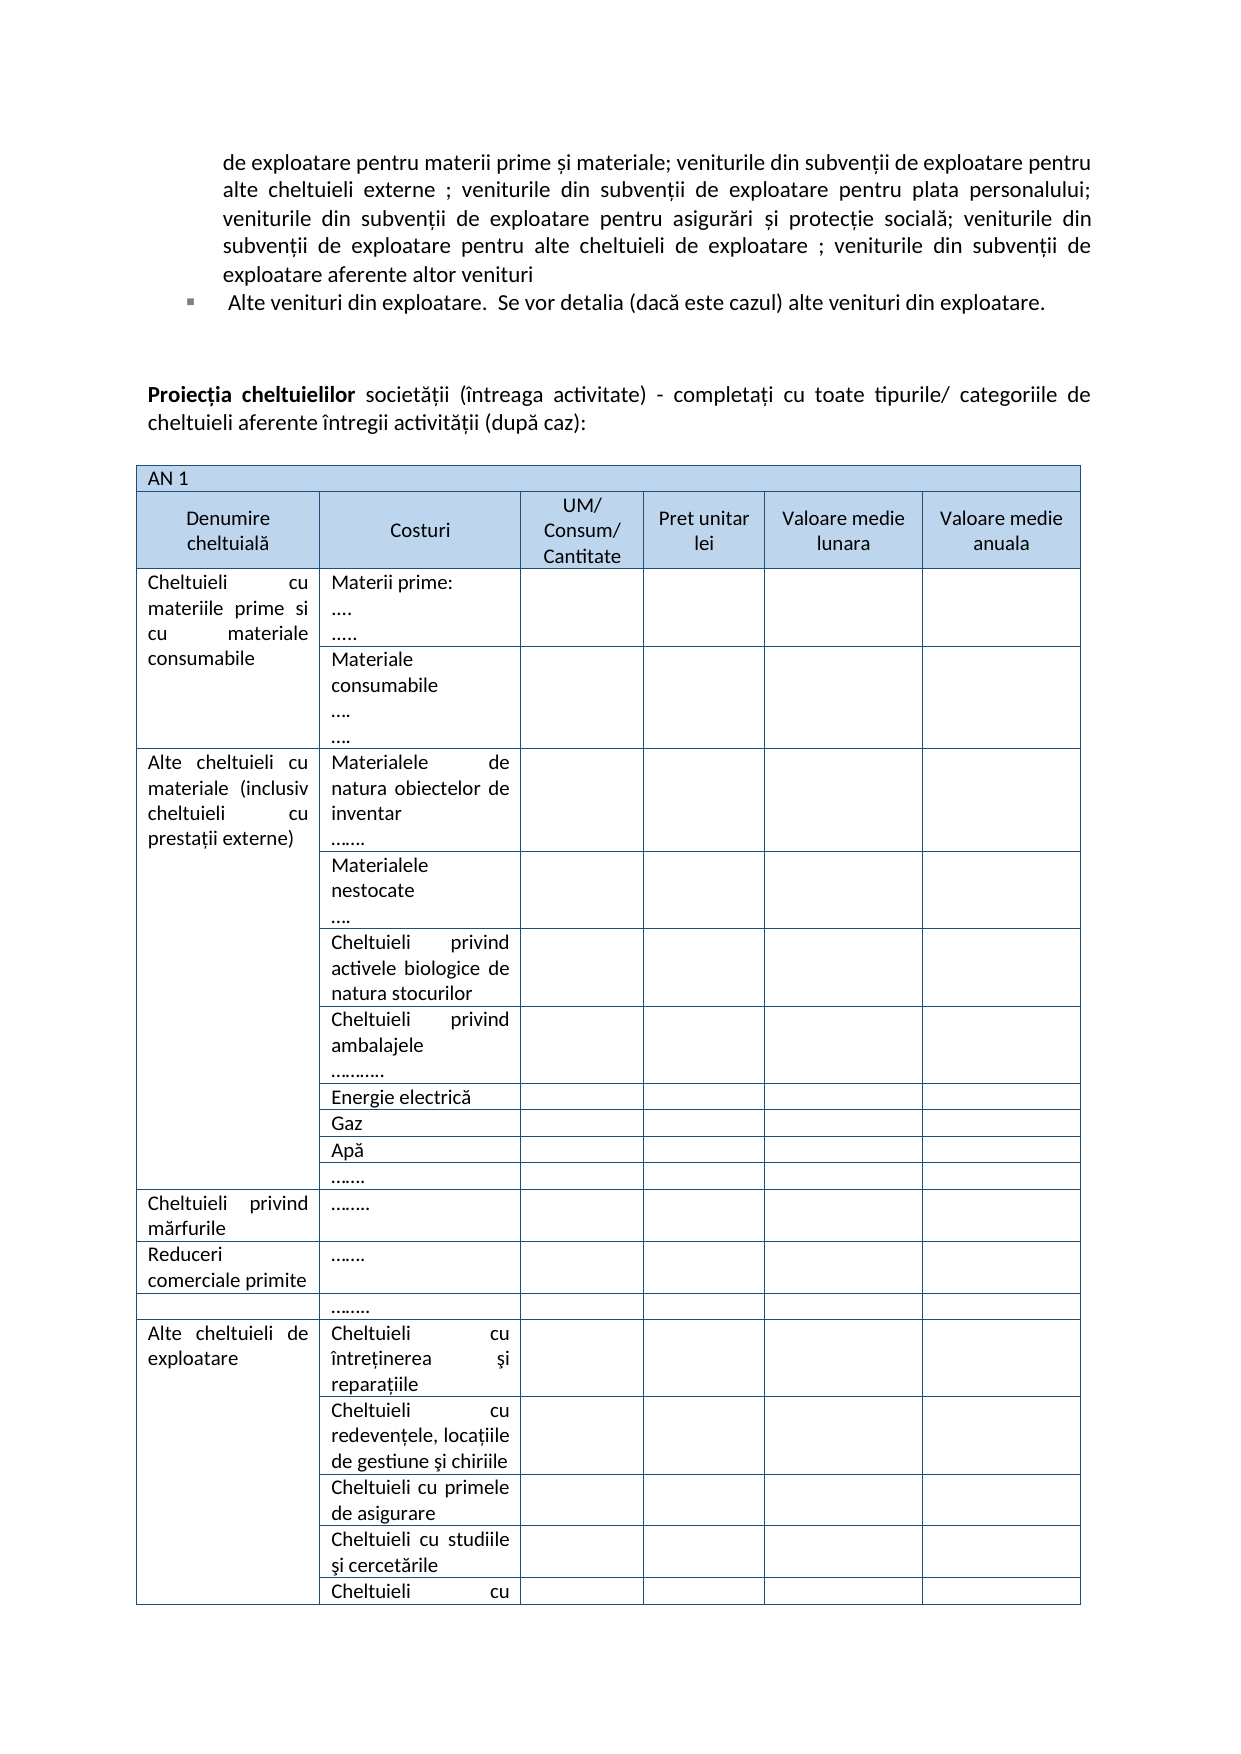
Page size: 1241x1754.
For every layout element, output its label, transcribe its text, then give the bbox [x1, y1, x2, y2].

table_cell [765, 1110, 922, 1136]
table_cell [521, 569, 643, 646]
table_cell [521, 647, 643, 748]
table_cell Energie electrică [320, 1084, 520, 1109]
table_cell [923, 1242, 1080, 1292]
table_cell [644, 647, 764, 748]
table_cell [923, 1190, 1080, 1241]
table_cell Valoare medie anuala [923, 492, 1080, 568]
table_cell Cheltuieli cu primele de asigurare [320, 1475, 520, 1525]
table_cell [644, 1084, 764, 1109]
table_cell [521, 749, 643, 851]
table_cell [765, 1163, 922, 1189]
table_cell ……. [320, 1242, 520, 1292]
table_cell [644, 569, 764, 646]
table_cell Denumire cheltuială [137, 492, 319, 568]
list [185, 148, 1093, 288]
table_cell Cheltuieli privind ambalajele ……….. [320, 1007, 520, 1083]
table_cell [521, 1526, 643, 1577]
table_cell [765, 1578, 922, 1604]
table_cell [644, 1110, 764, 1136]
table_cell Cheltuieli cu studiile şi cercetările [320, 1526, 520, 1577]
table_cell ……. [320, 1163, 520, 1189]
table_cell [765, 1242, 922, 1292]
table_cell [765, 647, 922, 748]
table_cell Materiale consumabile …. …. [320, 647, 520, 748]
table_cell Gaz [320, 1110, 520, 1136]
table_cell [644, 1137, 764, 1162]
table_cell [644, 1190, 764, 1241]
table_cell [644, 1007, 764, 1083]
table_cell [521, 1084, 643, 1109]
table_cell Apă [320, 1137, 520, 1162]
table_cell [644, 1475, 764, 1525]
table_cell [765, 569, 922, 646]
table_cell Cheltuieli cu întreținerea şi reparațiile [320, 1320, 520, 1396]
table_cell [765, 929, 922, 1006]
table_cell …….. [320, 1294, 520, 1319]
table_cell [644, 1320, 764, 1396]
table_cell [923, 1578, 1080, 1604]
table_cell [644, 1242, 764, 1292]
table_cell [521, 1320, 643, 1396]
table_cell [923, 749, 1080, 851]
table_cell Cheltuieli cu redevențele, locațiile de gestiune şi chiriile [320, 1397, 520, 1473]
table_cell [521, 1163, 643, 1189]
table_cell Valoare medie lunara [765, 492, 922, 568]
list Alte venituri din exploatare. Se vor detalia (dacă este cazul) alte venituri din exploatare. [185, 288, 1093, 316]
table_cell [644, 1526, 764, 1577]
table_cell [923, 852, 1080, 928]
table_cell [923, 929, 1080, 1006]
table_cell Costuri [320, 492, 520, 568]
table_cell Pret unitar lei [644, 492, 764, 568]
table_cell [644, 852, 764, 928]
table_cell [765, 1137, 922, 1162]
table_cell [521, 1190, 643, 1241]
table_cell [923, 1397, 1080, 1473]
table_cell [765, 1007, 922, 1083]
table_cell [923, 1526, 1080, 1577]
table_cell [923, 1294, 1080, 1319]
table_cell [644, 1397, 764, 1473]
table_cell [521, 1137, 643, 1162]
table_cell [521, 929, 643, 1006]
table_cell [923, 1110, 1080, 1136]
table_cell Alte cheltuieli de exploatare [137, 1320, 319, 1604]
table_cell [521, 1475, 643, 1525]
table_cell [765, 852, 922, 928]
table_cell [521, 852, 643, 928]
table_cell [923, 1475, 1080, 1525]
table_cell [521, 1110, 643, 1136]
table_cell [923, 1084, 1080, 1109]
table_cell Materialele de natura obiectelor de inventar ……. [320, 749, 520, 851]
table_cell [521, 1578, 643, 1604]
text Proiecția cheltuielilor societății (întreaga activitate) - completați cu toate tipurile/ categoriile de cheltuieli aferente întregii activității (după caz): [148, 381, 1093, 437]
table_cell Materialele nestocate …. [320, 852, 520, 928]
table_cell [521, 1294, 643, 1319]
table_cell [644, 749, 764, 851]
table_cell [765, 1475, 922, 1525]
table_header AN 1 [137, 466, 1080, 491]
table_cell Cheltuieli cu materiile prime si cu materiale consumabile [137, 569, 319, 748]
table_cell [765, 1084, 922, 1109]
table_cell [644, 929, 764, 1006]
table_cell [521, 1007, 643, 1083]
table_cell [923, 1320, 1080, 1396]
table_cell [137, 1294, 319, 1319]
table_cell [320, 1578, 520, 1604]
table_cell [765, 1397, 922, 1473]
table_cell [521, 1397, 643, 1473]
table_cell Materii prime: .... ..... [320, 569, 520, 646]
table_cell [923, 569, 1080, 646]
table_cell [765, 1190, 922, 1241]
table_cell UM/ Consum/ Cantitate [521, 492, 643, 568]
table_cell [923, 1137, 1080, 1162]
table_cell [923, 647, 1080, 748]
table_cell Reduceri comerciale primite [137, 1242, 319, 1292]
table_cell Cheltuieli privind activele biologice de natura stocurilor [320, 929, 520, 1006]
table_cell Alte cheltuieli cu materiale (inclusiv cheltuieli cu prestații externe) [137, 749, 319, 1189]
table_cell [765, 1294, 922, 1319]
table_cell [765, 1526, 922, 1577]
table_cell [923, 1163, 1080, 1189]
table_cell [765, 749, 922, 851]
table_cell [644, 1294, 764, 1319]
table_cell [521, 1242, 643, 1292]
table_cell [923, 1007, 1080, 1083]
table_cell [644, 1578, 764, 1604]
table_cell Cheltuieli privind mărfurile [137, 1190, 319, 1241]
table_cell [644, 1163, 764, 1189]
table_cell [765, 1320, 922, 1396]
table_cell …….. [320, 1190, 520, 1241]
